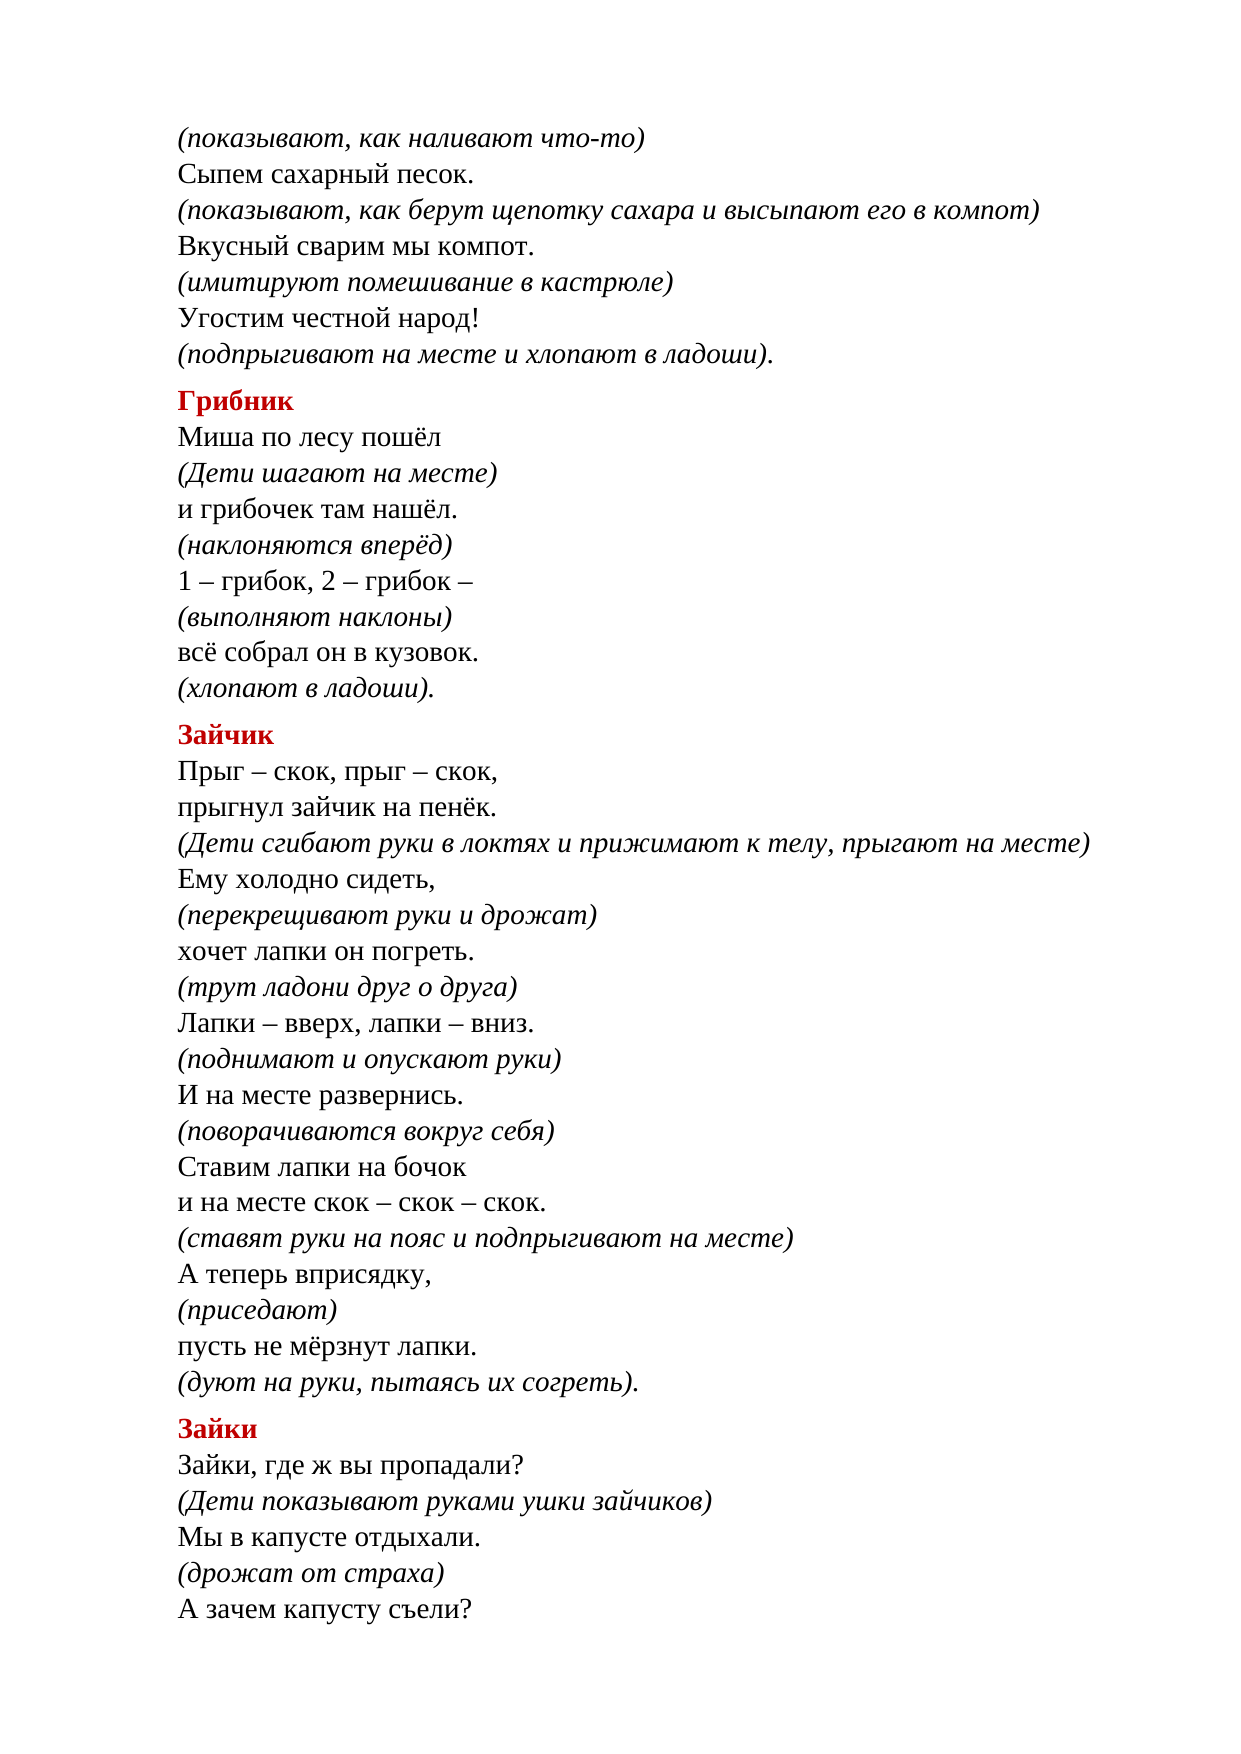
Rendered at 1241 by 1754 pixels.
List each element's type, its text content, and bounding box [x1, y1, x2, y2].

text Зайчик [177, 704, 1152, 751]
text (Дети сгибают руки в локтях и прижимают к телу, прыгают на месте) [177, 823, 1152, 859]
text (имитируют помешивание в кастрюле) [177, 262, 1152, 298]
text и грибочек там нашёл. [177, 488, 1152, 524]
text всё собрал он в кузовок. [177, 632, 1152, 668]
text (показывают, как берут щепотку сахара и высыпают его в компот) [177, 190, 1152, 226]
text Зайки [177, 1398, 1152, 1445]
text Зайки, где ж вы пропадали? [177, 1445, 1152, 1481]
text А зачем капусту съели? [177, 1588, 1152, 1624]
text (перекрещивают руки и дрожат) [177, 895, 1152, 931]
text (наклоняются вперёд) [177, 524, 1152, 560]
text пусть не мёрзнут лапки. [177, 1326, 1152, 1362]
text 1 – грибок, 2 – грибок – [177, 560, 1152, 596]
text (выполняют наклоны) [177, 596, 1152, 632]
text (приседают) [177, 1290, 1152, 1326]
text Ему холодно сидеть, [177, 859, 1152, 895]
text (дрожат от страха) [177, 1552, 1152, 1588]
text и на месте скок – скок – скок. [177, 1182, 1152, 1218]
text Угостим честной народ! [177, 298, 1152, 334]
text Мы в капусте отдыхали. [177, 1517, 1152, 1552]
text (поднимают и опускают руки) [177, 1038, 1152, 1074]
text А теперь вприсядку, [177, 1254, 1152, 1290]
text (Дети шагают на месте) [177, 452, 1152, 488]
text Миша по лесу пошёл [177, 417, 1152, 452]
text (Дети показывают руками ушки зайчиков) [177, 1481, 1152, 1517]
text И на месте развернись. [177, 1074, 1152, 1110]
text (хлопают в ладоши). [177, 668, 1152, 704]
text (трут ладони друг о друга) [177, 967, 1152, 1002]
text (поворачиваются вокруг себя) [177, 1110, 1152, 1146]
text (дуют на руки, пытаясь их согреть). [177, 1362, 1152, 1398]
text Сыпем сахарный песок. [177, 154, 1152, 190]
text (показывают, как наливают что-то) [177, 118, 1152, 154]
text (ставят руки на пояс и подпрыгивают на месте) [177, 1218, 1152, 1254]
text Ставим лапки на бочок [177, 1146, 1152, 1182]
text Прыг – скок, прыг – скок, [177, 751, 1152, 787]
text Вкусный сварим мы компот. [177, 226, 1152, 262]
text Лапки – вверх, лапки – вниз. [177, 1002, 1152, 1038]
text хочет лапки он погреть. [177, 931, 1152, 967]
text Грибник [177, 370, 1152, 417]
text прыгнул зайчик на пенёк. [177, 787, 1152, 823]
text (подпрыгивают на месте и хлопают в ладоши). [177, 334, 1152, 370]
